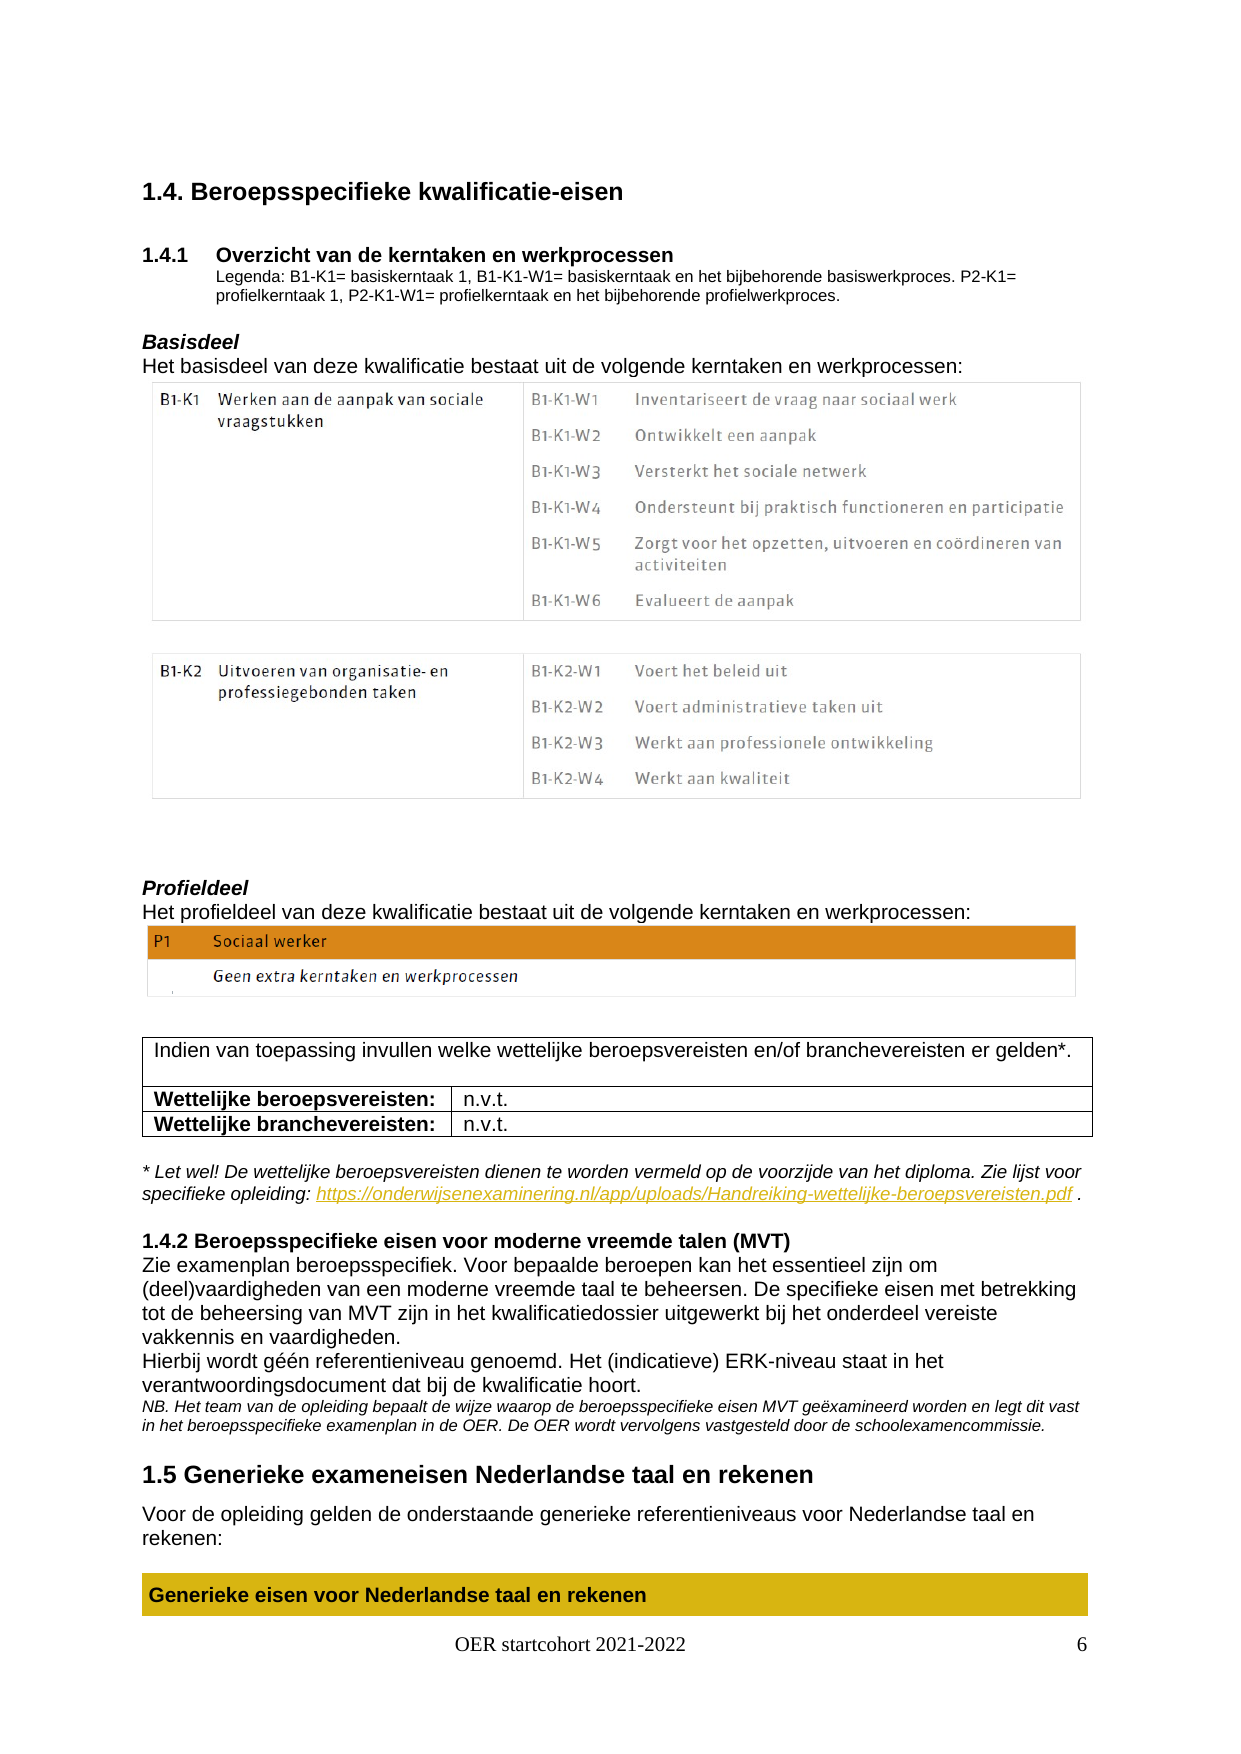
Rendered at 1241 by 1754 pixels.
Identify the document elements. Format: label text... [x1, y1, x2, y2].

text 1.4.1 Overzicht van de kerntaken en werkprocessen [142, 242, 1092, 266]
text Hierbij wordt géén referentieniveau genoemd. Het (indicatieve) ERK-niveau staat in het verantwoordingsdocument dat bij de kwalificatie hoort. [142, 1349, 1092, 1397]
subtitle 1.4.2 Beroepsspecifieke eisen voor moderne vreemde talen (MVT) [142, 1229, 1092, 1253]
subtitle 1.5 Generieke exameneisen Nederlandse taal en rekenen [142, 1460, 1092, 1489]
picture [141, 377, 1093, 827]
table_header Generieke eisen voor Nederlandse taal en rekenen [143, 1574, 1087, 1615]
table_cell Wettelijke beroepsvereisten: [143, 1087, 451, 1111]
table_header Indien van toepassing invullen welke wettelijke beroepsvereisten en/of branchevereisten er gelden*. [143, 1038, 1092, 1086]
picture [141, 923, 1087, 1014]
table_cell Wettelijke branchevereisten: [143, 1112, 451, 1136]
text Het profieldeel van deze kwalificatie bestaat uit de volgende kerntaken en werkprocessen: [142, 900, 1092, 924]
text Voor de opleiding gelden de onderstaande generieke referentieniveaus voor Nederlandse taal en rekenen: [142, 1501, 1092, 1549]
subtitle Profieldeel [142, 876, 1092, 900]
table_cell n.v.t. [452, 1112, 1092, 1136]
subtitle Basisdeel [142, 330, 1092, 354]
table_cell n.v.t. [452, 1087, 1092, 1111]
text NB. Het team van de opleiding bepaalt de wijze waarop de beroepsspecifieke eisen MVT geëxamineerd worden en legt dit vast in het beroepsspecifieke examenplan in de OER. De OER wordt vervolgens vastgesteld door de schoolexamencommissie. [142, 1397, 1092, 1435]
text Zie examenplan beroepsspecifiek. Voor bepaalde beroepen kan het essentieel zijn om (deel)vaardigheden van een moderne vreemde taal te beheersen. De specifieke eisen met betrekking tot de beheersing van MVT zijn in het kwalificatiedossier uitgewerkt bij het onderdeel vereiste vakkennis en vaardigheden. [142, 1253, 1092, 1349]
text Het basisdeel van deze kwalificatie bestaat uit de volgende kerntaken en werkprocessen: [142, 354, 1092, 377]
subtitle 1.4. Beroepsspecifieke kwalificatie-eisen [142, 177, 1092, 206]
text Legenda: B1-K1= basiskerntaak 1, B1-K1-W1= basiskerntaak en het bijbehorende basiswerkproces. P2-K1= profielkerntaak 1, P2-K1-W1= profielkerntaak en het bijbehorende profielwerkproces. [216, 266, 1092, 305]
text * Let wel! De wettelijke beroepsvereisten dienen te worden vermeld op de voorzijde van het diploma. Zie lijst voor specifieke opleiding: https://onderwijsenexaminering.nl/app/uploads/Handreiking-wettelijke-beroepsvereisten.pdf . [142, 1161, 1092, 1204]
